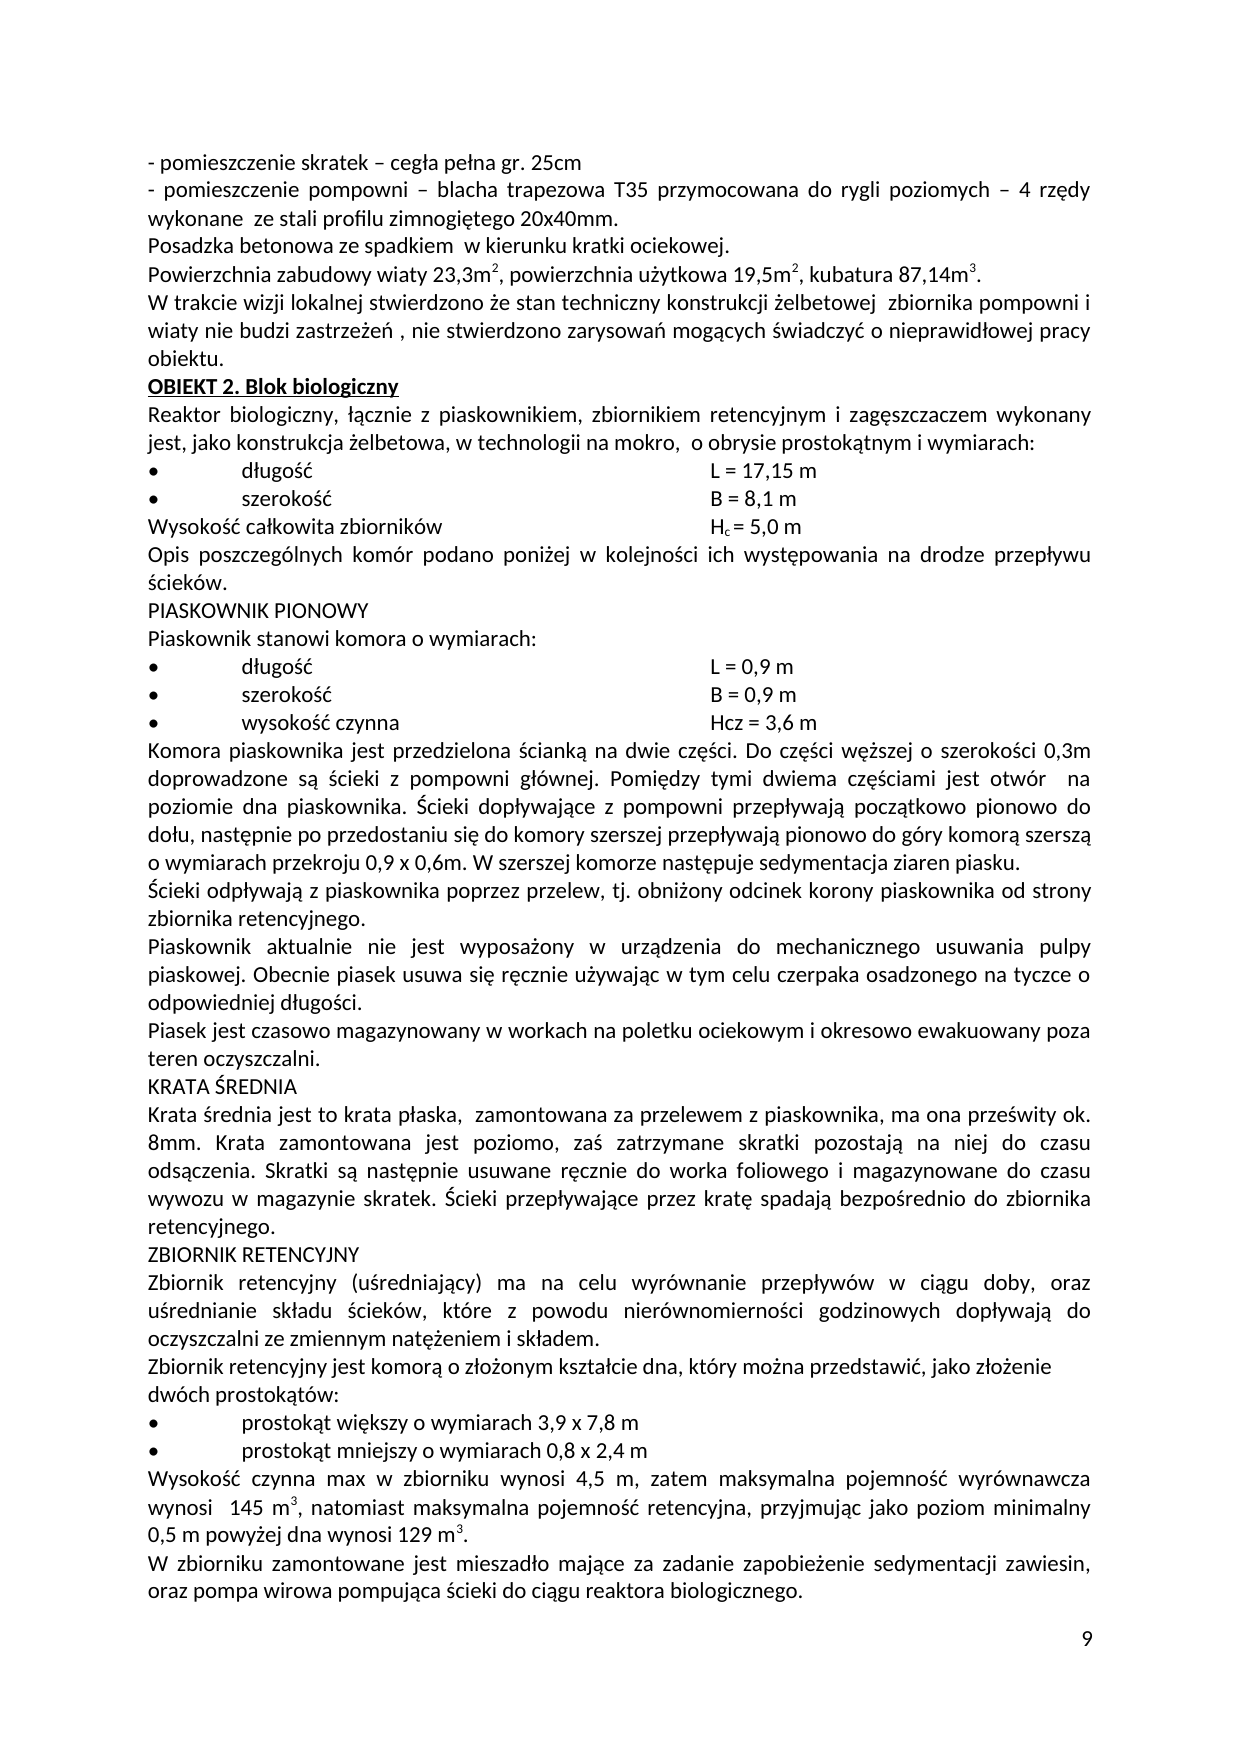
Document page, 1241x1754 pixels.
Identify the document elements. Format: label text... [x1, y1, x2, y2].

text Wysokość czynna max w zbiorniku wynosi , zatem maksymalna pojemność wyrównawcza wynosi , natomiast maksymalna pojemność retencyjna, przyjmując jako poziom minimalny powyżej dna wynosi . [148, 1464, 1093, 1549]
text - pomieszczenie pompowni – blacha trapezowa T35 przymocowana do rygli poziomych – 4 rzędy wykonane ze stali profilu zimnogiętego 20x40mm. [148, 176, 1093, 232]
text Wysokość całkowita zbiorników Hc = [148, 512, 1093, 540]
text • wysokość czynna Hcz = [148, 708, 1093, 736]
text W trakcie wizji lokalnej stwierdzono że stan techniczny konstrukcji żelbetowej zbiornika pompowni i wiaty nie budzi zastrzeżeń , nie stwierdzono zarysowań mogących świadczyć o nieprawidłowej pracy obiektu. [148, 288, 1093, 372]
text • długość L = [148, 456, 1093, 484]
text • długość L = [148, 652, 1093, 680]
text • szerokość B = [148, 680, 1093, 708]
text KRATA ŚREDNIA [148, 1072, 1093, 1100]
text Zbiornik retencyjny (uśredniający) ma na celu wyrównanie przepływów w ciągu doby, oraz uśrednianie składu ścieków, które z powodu nierównomierności godzinowych dopływają do oczyszczalni ze zmiennym natężeniem i składem. [148, 1268, 1093, 1352]
text - pomieszczenie skratek – cegła pełna gr. 25cm [148, 148, 1093, 176]
text • prostokąt większy o wymiarach 3,9 x [148, 1408, 1093, 1437]
text Piaskownik stanowi komora o wymiarach: [148, 624, 1093, 652]
text Reaktor biologiczny, łącznie z piaskownikiem, zbiornikiem retencyjnym i zagęszczaczem wykonany jest, jako konstrukcja żelbetowa, w technologii na mokro, o obrysie prostokątnym i wymiarach: [148, 400, 1093, 456]
text OBIEKT 2. Blok biologiczny [148, 372, 1093, 400]
text • szerokość B = [148, 484, 1093, 512]
text Opis poszczególnych komór podano poniżej w kolejności ich występowania na drodze przepływu ścieków. [148, 540, 1093, 596]
text W zbiorniku zamontowane jest mieszadło mające za zadanie zapobieżenie sedymentacji zawiesin, oraz pompa wirowa pompująca ścieki do ciągu reaktora biologicznego. [148, 1549, 1093, 1605]
text Posadzka betonowa ze spadkiem w kierunku kratki ociekowej. [148, 232, 1093, 260]
text PIASKOWNIK PIONOWY [148, 596, 1093, 624]
text • prostokąt mniejszy o wymiarach 0,8 x [148, 1437, 1093, 1464]
text Komora piaskownika jest przedzielona ścianką na dwie części. Do części węższej o szerokości 0,3m doprowadzone są ścieki z pompowni głównej. Pomiędzy tymi dwiema częściami jest otwór na poziomie dna piaskownika. Ścieki dopływające z pompowni przepływają początkowo pionowo do dołu, następnie po przedostaniu się do komory szerszej przepływają pionowo do góry komorą szerszą o wymiarach przekroju 0,9 x 0,6m. W szerszej komorze następuje sedymentacja ziaren piasku. [148, 736, 1093, 876]
text Piasek jest czasowo magazynowany w workach na poletku ociekowym i okresowo ewakuowany poza teren oczyszczalni. [148, 1016, 1093, 1072]
text Piaskownik aktualnie nie jest wyposażony w urządzenia do mechanicznego usuwania pulpy piaskowej. Obecnie piasek usuwa się ręcznie używając w tym celu czerpaka osadzonego na tyczce o odpowiedniej długości. [148, 932, 1093, 1016]
text Ścieki odpływają z piaskownika poprzez przelew, tj. obniżony odcinek korony piaskownika od strony zbiornika retencyjnego. [148, 876, 1093, 932]
text ZBIORNIK RETENCYJNY [148, 1240, 1093, 1268]
text Powierzchnia zabudowy wiaty 23,3m2, powierzchnia użytkowa 19,5m2, kubatura 87,14m3. [148, 260, 1093, 288]
text Zbiornik retencyjny jest komorą o złożonym kształcie dna, który można przedstawić, jako złożenie dwóch prostokątów: [148, 1352, 1093, 1408]
text Krata średnia jest to krata płaska, zamontowana za przelewem z piaskownika, ma ona prześwity ok. 8mm. Krata zamontowana jest poziomo, zaś zatrzymane skratki pozostają na niej do czasu odsączenia. Skratki są następnie usuwane ręcznie do worka foliowego i magazynowane do czasu wywozu w magazynie skratek. Ścieki przepływające przez kratę spadają bezpośrednio do zbiornika retencyjnego. [148, 1100, 1093, 1240]
